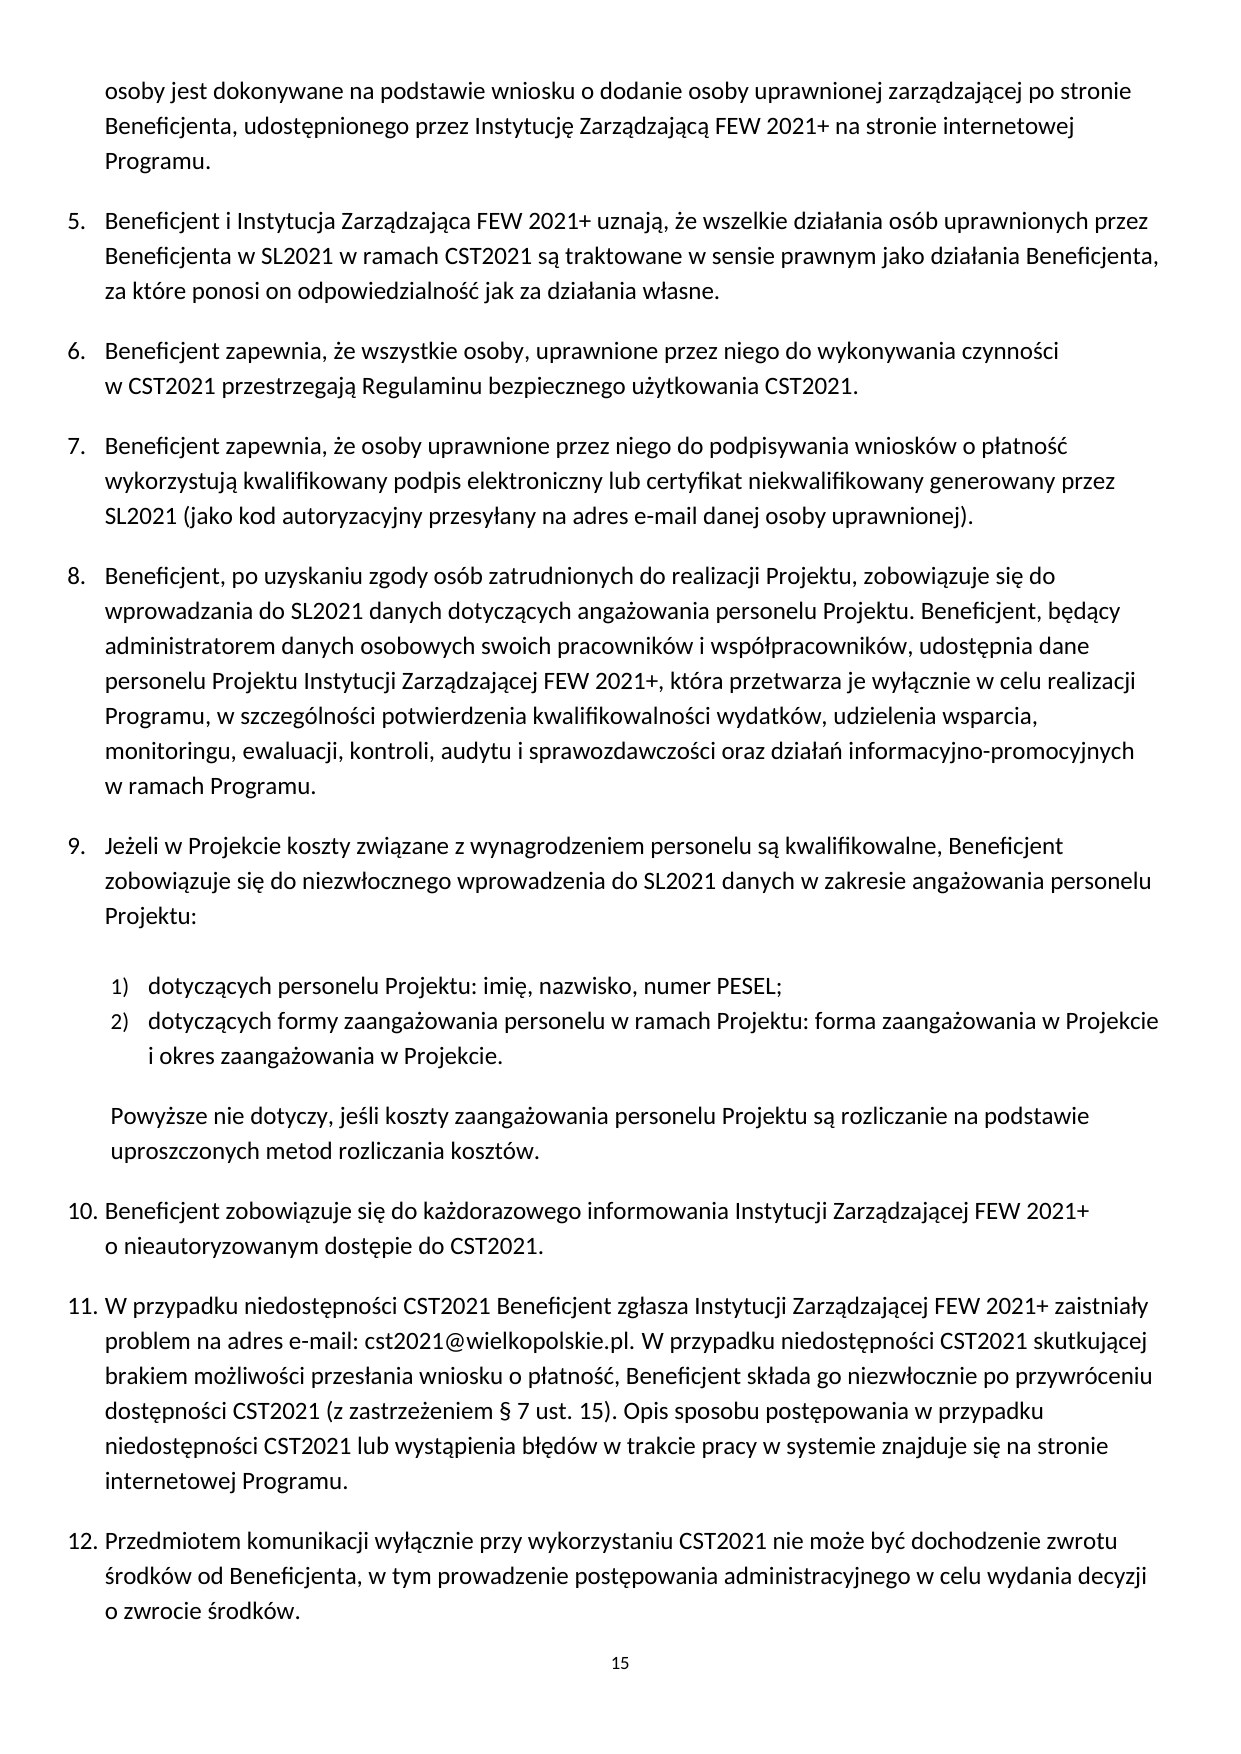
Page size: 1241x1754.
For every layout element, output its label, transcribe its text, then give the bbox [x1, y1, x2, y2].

text Beneficjent zapewnia, że wszystkie osoby, uprawnione przez niego do wykonywania czynności w CST2021 przestrzegają Regulaminu bezpiecznego użytkowania CST2021. [67, 335, 1165, 401]
text Beneficjent zobowiązuje się do każdorazowego informowania Instytucji Zarządzającej FEW 2021+ o nieautoryzowanym dostępie do CST2021. [67, 1195, 1165, 1261]
text Powyższe nie dotyczy, jeśli koszty zaangażowania personelu Projektu są rozliczanie na podstawie uproszczonych metod rozliczania kosztów. [110, 1100, 1165, 1166]
list dotyczących personelu Projektu: imię, nazwisko, numer PESEL; [110, 970, 1165, 1001]
text Beneficjent i Instytucja Zarządzająca FEW 2021+ uznają, że wszelkie działania osób uprawnionych przez Beneficjenta w SL2021 w ramach CST2021 są traktowane w sensie prawnym jako działania Beneficjenta, za które ponosi on odpowiedzialność jak za działania własne. [67, 205, 1165, 306]
text Jeżeli w Projekcie koszty związane z wynagrodzeniem personelu są kwalifikowalne, Beneficjent zobowiązuje się do niezwłocznego wprowadzenia do SL2021 danych w zakresie angażowania personelu Projektu: [67, 830, 1165, 931]
text Beneficjent zapewnia, że osoby uprawnione przez niego do podpisywania wniosków o płatność wykorzystują kwalifikowany podpis elektroniczny lub certyfikat niekwalifikowany generowany przez SL2021 (jako kod autoryzacyjny przesyłany na adres e-mail danej osoby uprawnionej). [67, 430, 1165, 531]
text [67, 75, 1165, 176]
list dotyczących formy zaangażowania personelu w ramach Projektu: forma zaangażowania w Projekcie i okres zaangażowania w Projekcie. [110, 1005, 1165, 1071]
text W przypadku niedostępności CST2021 Beneficjent zgłasza Instytucji Zarządzającej FEW 2021+ zaistniały problem na adres e-mail: cst2021@wielkopolskie.pl. W przypadku niedostępności CST2021 skutkującej brakiem możliwości przesłania wniosku o płatność, Beneficjent składa go niezwłocznie po przywróceniu dostępności CST2021 (z zastrzeżeniem § 7 ust. 15). Opis sposobu postępowania w przypadku niedostępności CST2021 lub wystąpienia błędów w trakcie pracy w systemie znajduje się na stronie internetowej Programu. [67, 1290, 1165, 1496]
text Przedmiotem komunikacji wyłącznie przy wykorzystaniu CST2021 nie może być dochodzenie zwrotu środków od Beneficjenta, w tym prowadzenie postępowania administracyjnego w celu wydania decyzji o zwrocie środków. [67, 1525, 1165, 1626]
text Beneficjent, po uzyskaniu zgody osób zatrudnionych do realizacji Projektu, zobowiązuje się do wprowadzania do SL2021 danych dotyczących angażowania personelu Projektu. Beneficjent, będący administratorem danych osobowych swoich pracowników i współpracowników, udostępnia dane personelu Projektu Instytucji Zarządzającej FEW 2021+, która przetwarza je wyłącznie w celu realizacji Programu, w szczególności potwierdzenia kwalifikowalności wydatków, udzielenia wsparcia, monitoringu, ewaluacji, kontroli, audytu i sprawozdawczości oraz działań informacyjno-promocyjnych w ramach Programu. [67, 560, 1165, 801]
